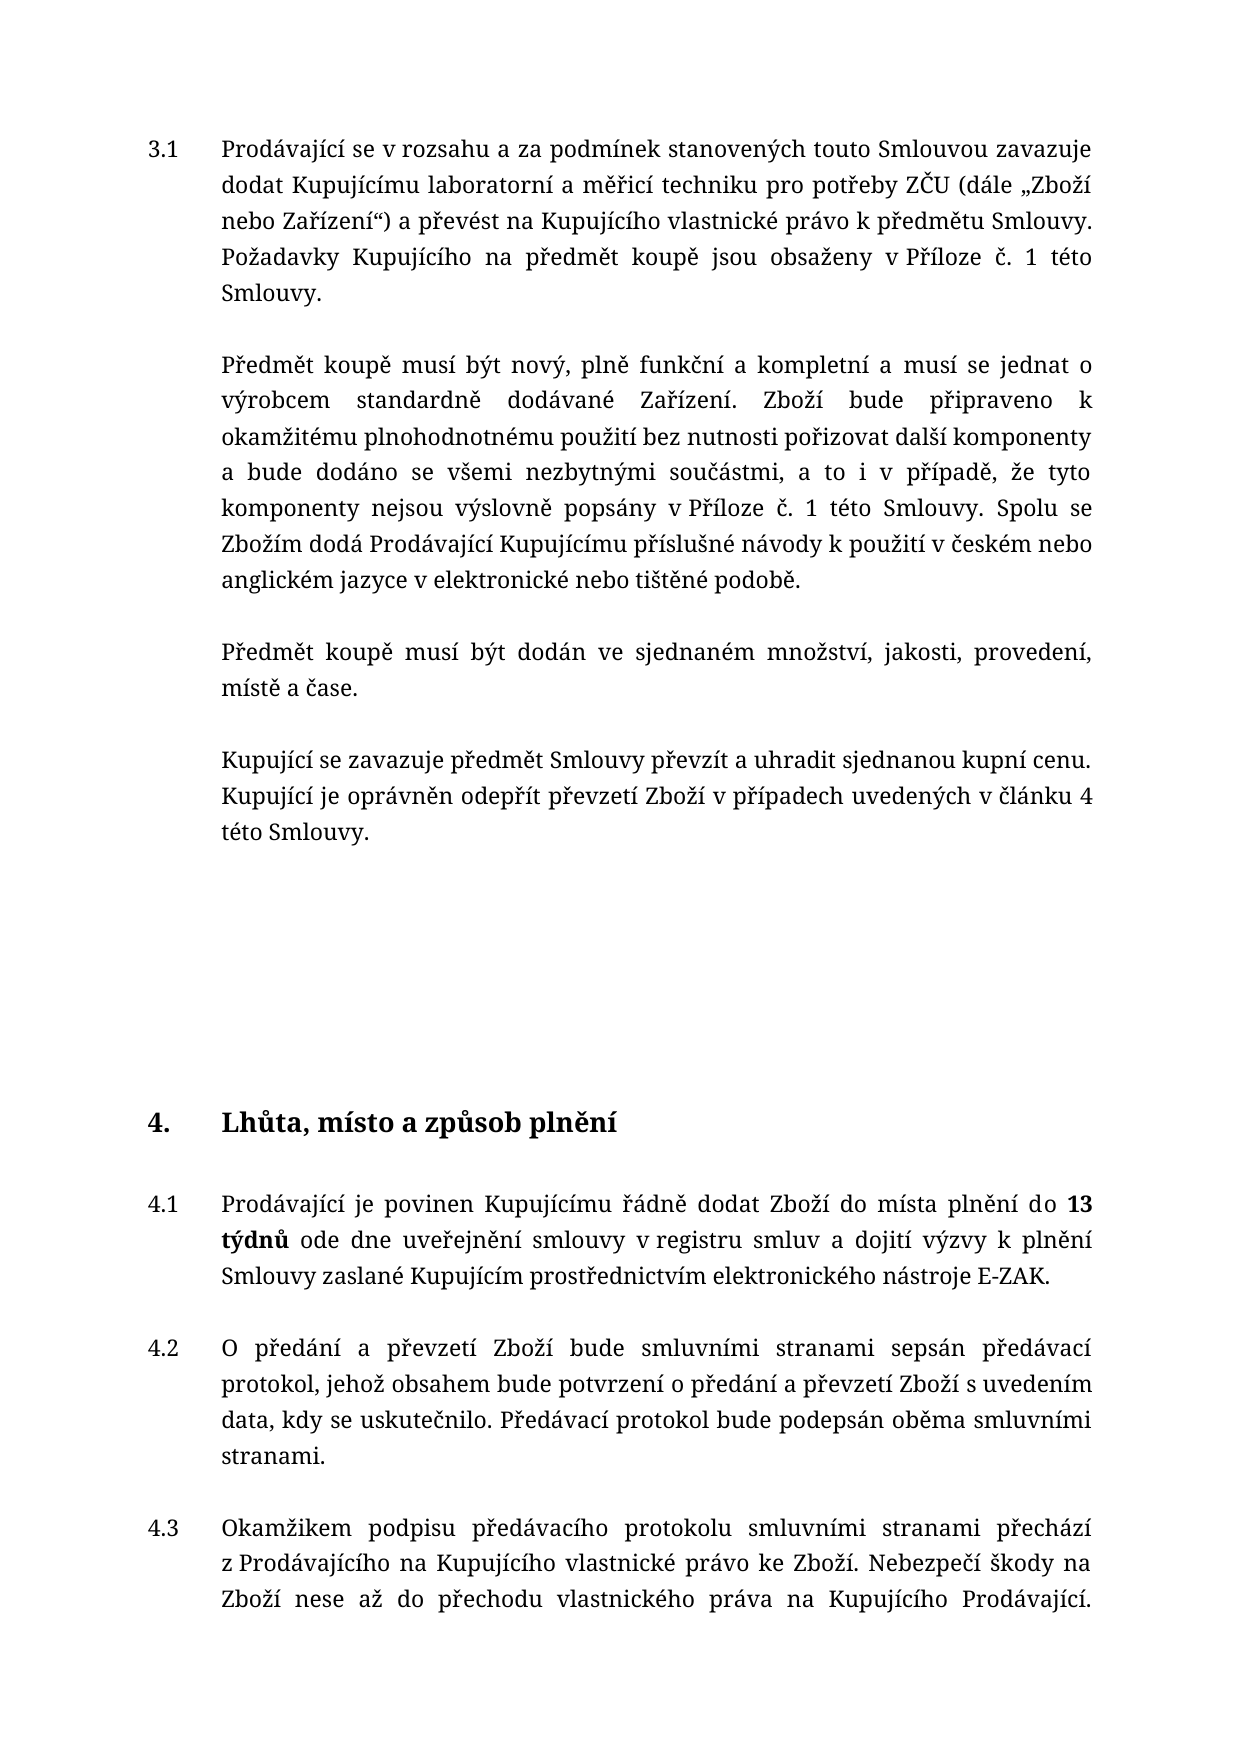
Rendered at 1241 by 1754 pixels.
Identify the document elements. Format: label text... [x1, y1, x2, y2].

text 4.2 O předání a převzetí Zboží bude smluvními stranami sepsán předávací protokol, jehož obsahem bude potvrzení o předání a převzetí Zboží s uvedením data, kdy se uskutečnilo. Předávací protokol bude podepsán oběma smluvními stranami. [148, 1332, 1093, 1471]
text Předmět koupě musí být dodán ve sjednaném množství, jakosti, provedení, místě a čase. [221, 636, 1093, 703]
text Předmět koupě musí být nový, plně funkční a kompletní a musí se jednat o výrobcem standardně dodávané Zařízení. Zboží bude připraveno k okamžitému plnohodnotnému použití bez nutnosti pořizovat další komponenty a bude dodáno se všemi nezbytnými součástmi, a to i v případě, že tyto komponenty nejsou výslovně popsány v Příloze č. 1 této Smlouvy. Spolu se Zbožím dodá Prodávající Kupujícímu příslušné návody k použití v českém nebo anglickém jazyce v elektronické nebo tištěné podobě. [221, 348, 1093, 595]
text Kupující se zavazuje předmět Smlouvy převzít a uhradit sjednanou kupní cenu. Kupující je oprávněn odepřít převzetí Zboží v případech uvedených v článku 4 této Smlouvy. [221, 744, 1093, 847]
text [148, 1511, 1093, 1614]
text 4.1 Prodávající je povinen Kupujícímu řádně dodat Zboží do místa plnění do 13 týdnů ode dne uveřejnění smlouvy v registru smluv a dojití výzvy k plnění Smlouvy zaslané Kupujícím prostřednictvím elektronického nástroje E-ZAK. [148, 1188, 1093, 1291]
text 3.1 Prodávající se v rozsahu a za podmínek stanovených touto Smlouvou zavazuje dodat Kupujícímu laboratorní a měřicí techniku pro potřeby ZČU (dále „Zboží nebo Zařízení“) a převést na Kupujícího vlastnické právo k předmětu Smlouvy. Požadavky Kupujícího na předmět koupě jsou obsaženy v Příloze č. 1 této Smlouvy. [148, 133, 1093, 308]
text 4. Lhůta, místo a způsob plnění [148, 1103, 1093, 1140]
